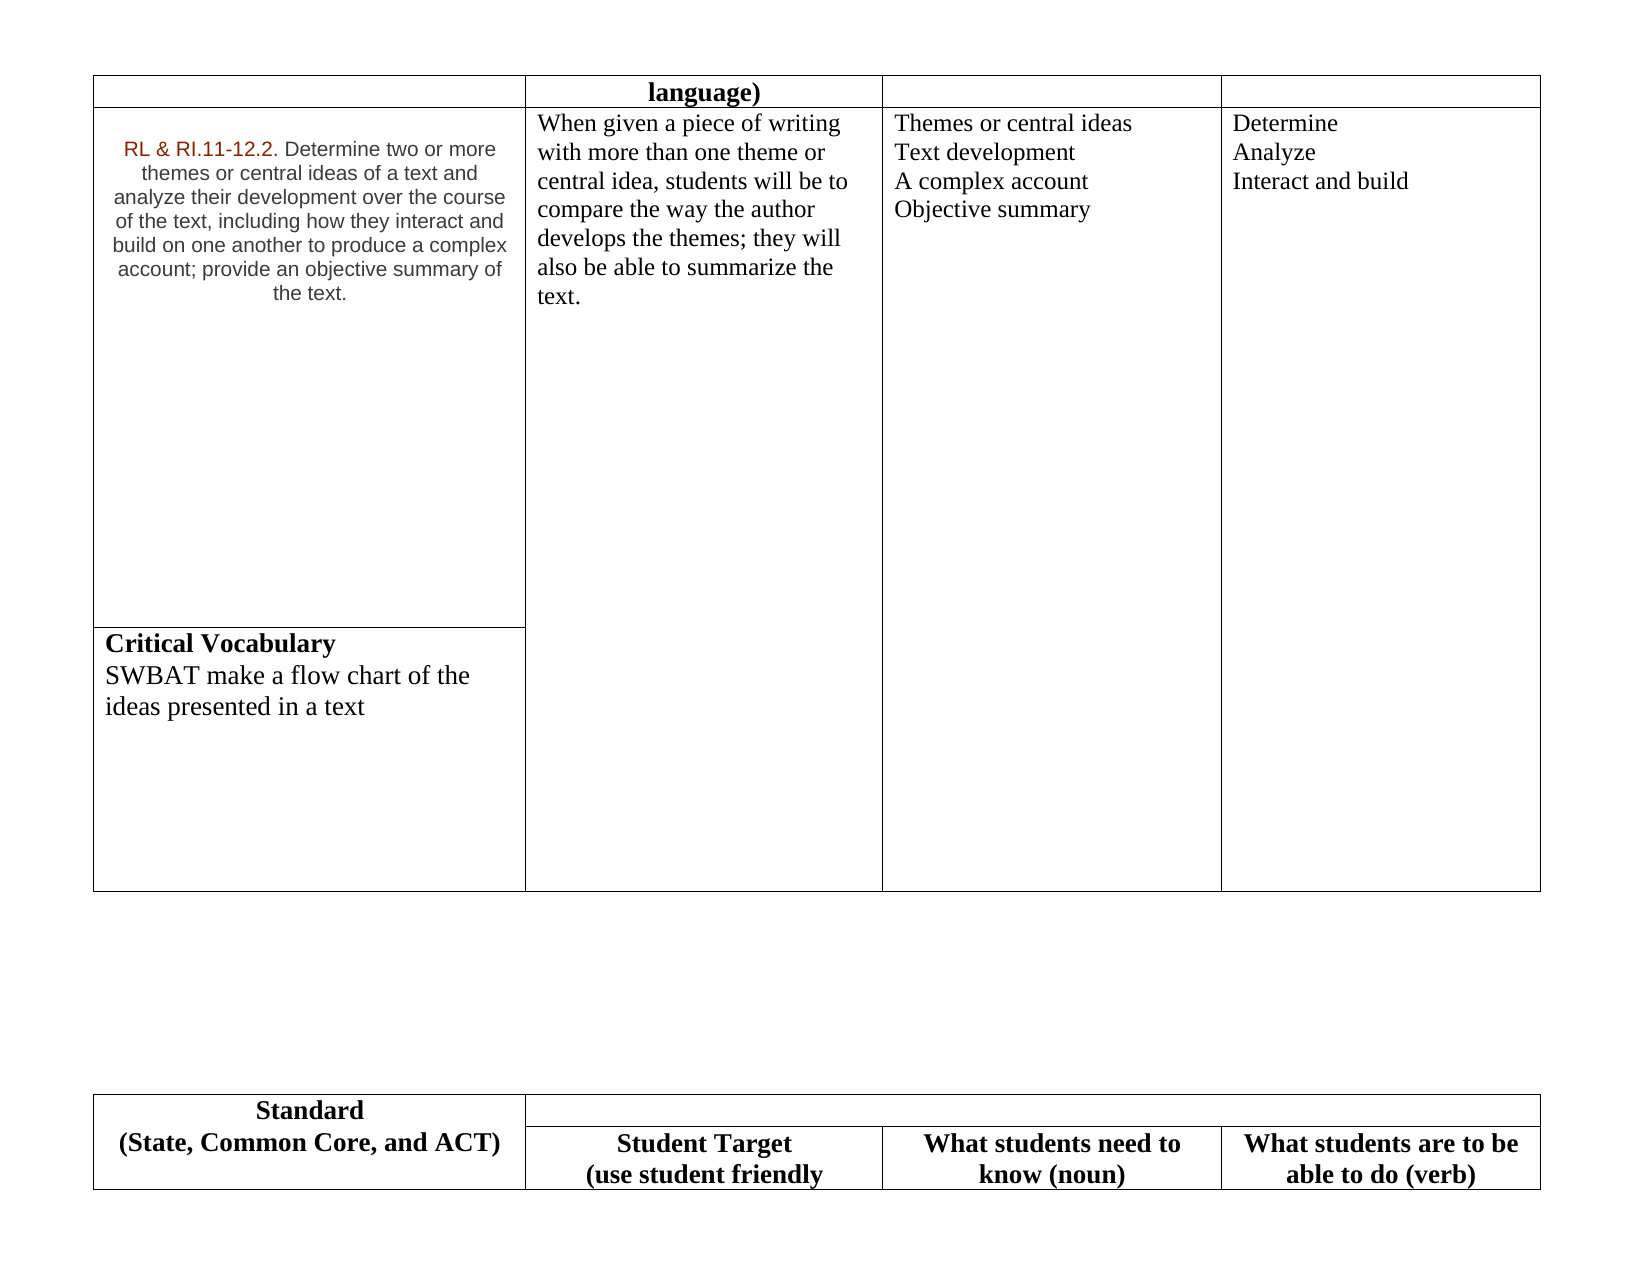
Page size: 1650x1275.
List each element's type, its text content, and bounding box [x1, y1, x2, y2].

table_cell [883, 76, 1221, 107]
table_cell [883, 1127, 1221, 1189]
table_cell Determine Analyze Interact and build [1222, 108, 1540, 891]
table_cell RL & RI.11-12.2. Determine two or more themes or central ideas of a text and analyze their development over the course of the text, including how they interact and build on one another to produce a complex account; provide an objective summary of the text. [94, 108, 525, 627]
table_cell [1222, 76, 1540, 107]
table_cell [526, 1127, 882, 1189]
table_cell Themes or central ideas Text development A complex account Objective summary [883, 108, 1221, 891]
table_header [526, 1095, 1540, 1126]
table_cell When given a piece of writing with more than one theme or central idea, students will be to compare the way the author develops the themes; they will also be able to summarize the text. [526, 108, 882, 891]
table_header Standard (State, Common Core, and ACT) [94, 1095, 525, 1189]
table_cell Critical Vocabulary SWBAT make a flow chart of the ideas presented in a text [94, 628, 525, 891]
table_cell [526, 76, 882, 107]
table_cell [1222, 1127, 1540, 1189]
